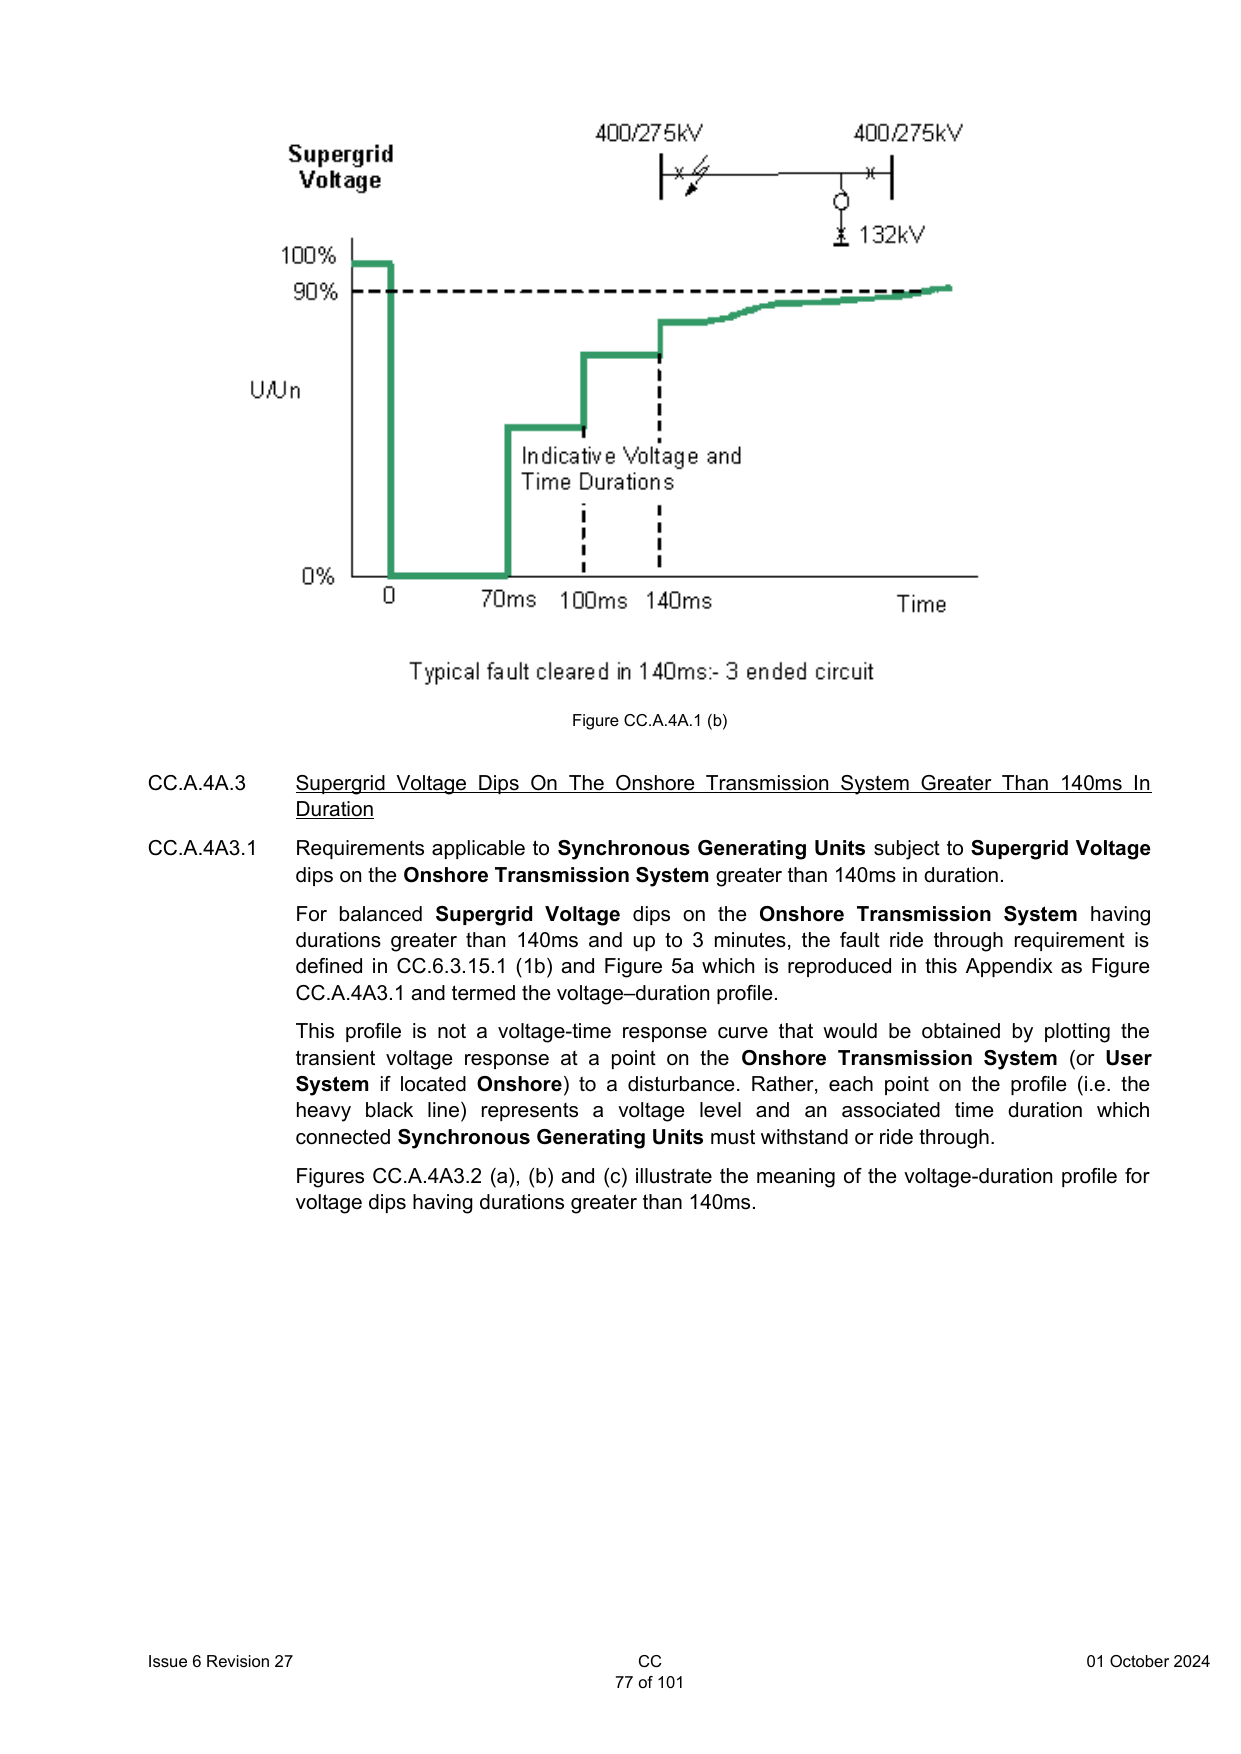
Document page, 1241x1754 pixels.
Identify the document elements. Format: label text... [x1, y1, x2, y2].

text Figures CC.A.4A3.2 (a), (b) and (c) illustrate the meaning of the voltage-duration profile for voltage dips having durations greater than 140ms. [148, 1163, 1152, 1214]
text CC.A.4A3.1 Requirements applicable to Synchronous Generating Units subject to Supergrid Voltage dips on the Onshore Transmission System greater than 140ms in duration. [148, 836, 1152, 886]
text Figure CC.A.4A.1 (b) [148, 711, 1152, 730]
text This profile is not a voltage-time response curve that would be obtained by plotting the transient voltage response at a point on the Onshore Transmission System (or User System if located Onshore) to a disturbance. Rather, each point on the profile (i.e. the heavy black line) represents a voltage level and an associated time duration which connected Synchronous Generating Units must withstand or ride through. [148, 1019, 1152, 1149]
picture [231, 115, 1068, 697]
text For balanced Supergrid Voltage dips on the Onshore Transmission System having durations greater than 140ms and up to 3 minutes, the fault ride through requirement is defined in CC.6.3.15.1 (1b) and Figure 5a which is reproduced in this Appendix as Figure CC.A.4A3.1 and termed the voltage–duration profile. [148, 901, 1152, 1004]
text CC.A.4A.3 Supergrid Voltage Dips On The Onshore Transmission System Greater Than 140ms In Duration [148, 771, 1152, 821]
